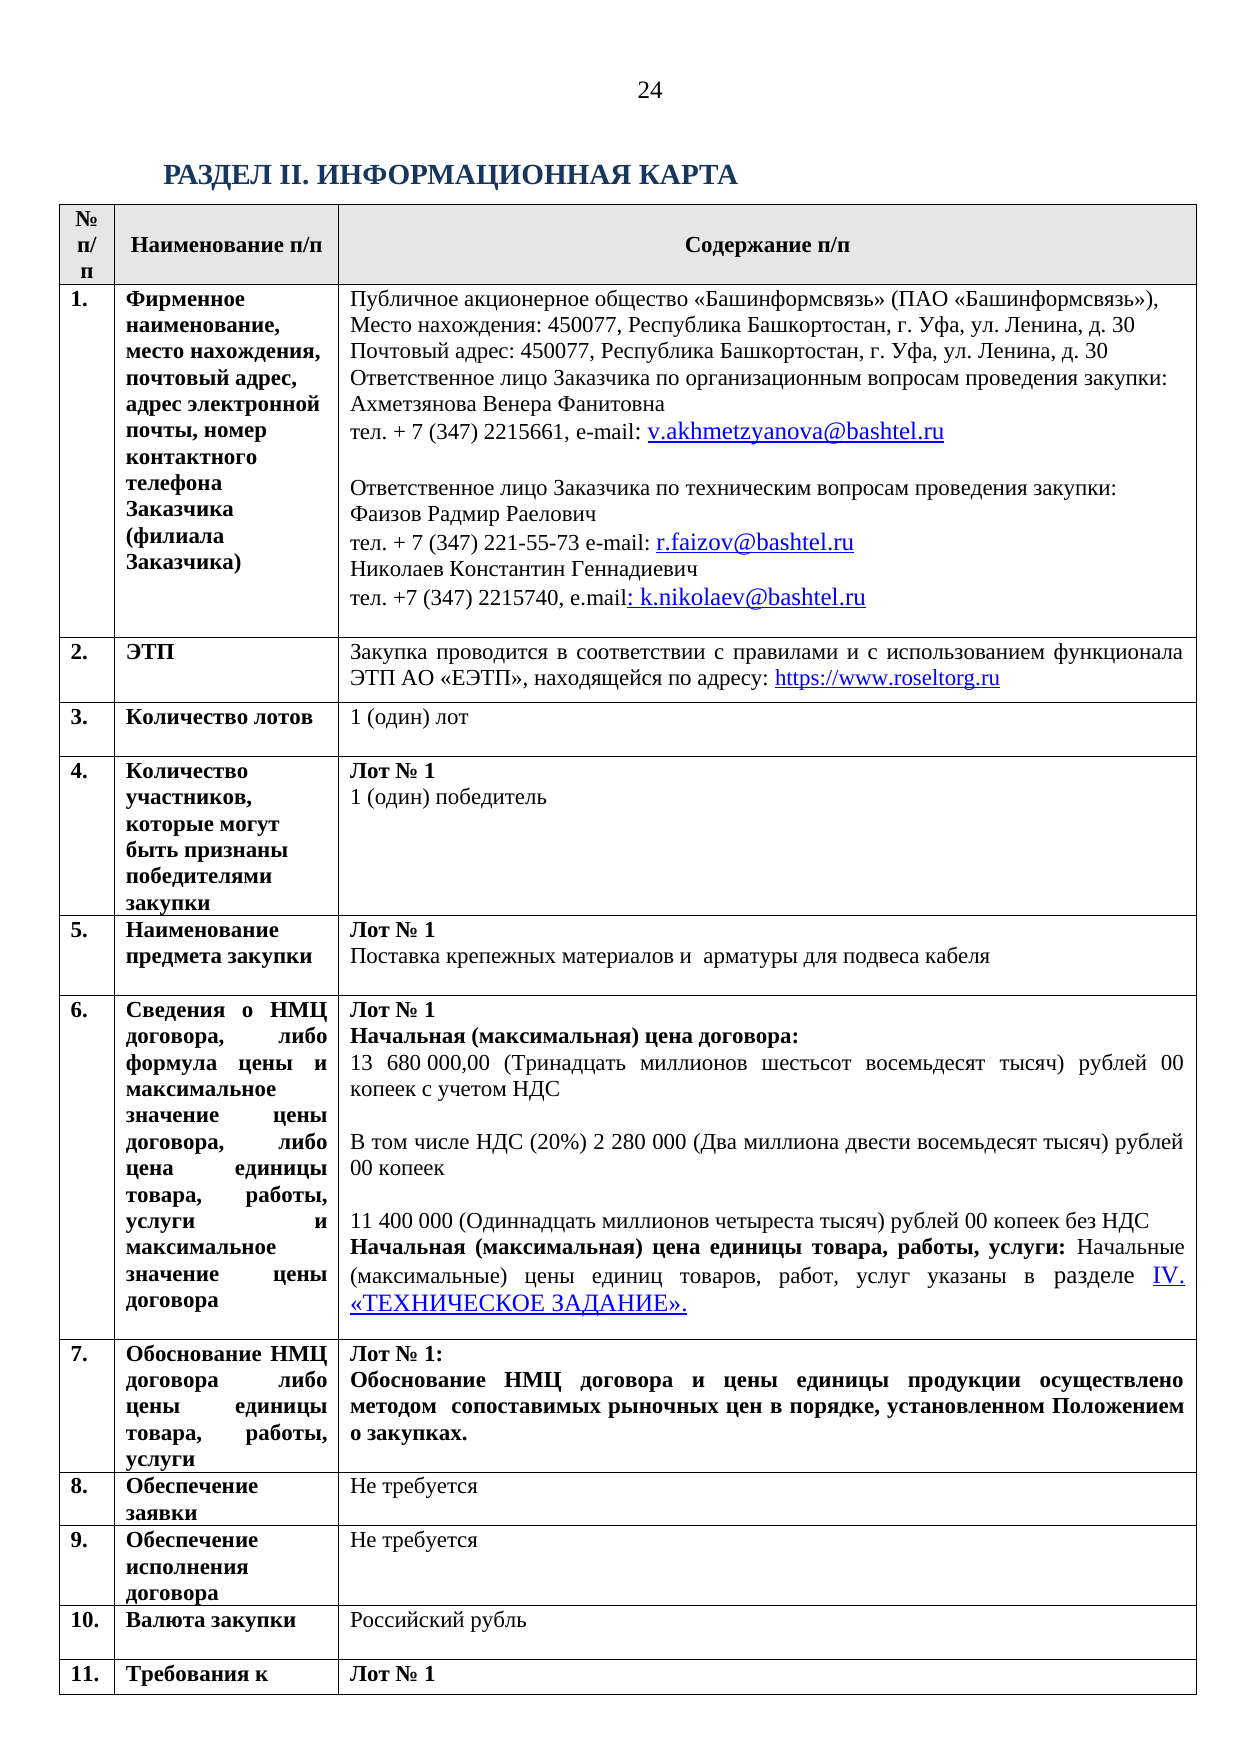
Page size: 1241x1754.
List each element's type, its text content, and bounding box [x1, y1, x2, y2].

table_cell Лот № 1 1 (один) победитель [339, 757, 1196, 915]
table_cell [60, 1526, 114, 1605]
table_cell Публичное акционерное общество «Башинформсвязь» (ПАО «Башинформсвязь»), Место нахождения: 450077, Республика Башкортостан, г. Уфа, ул. Ленина, д. 30 Почтовый адрес: 450077, Республика Башкортостан, г. Уфа, ул. Ленина, д. 30 Ответственное лицо Заказчика по организационным вопросам проведения закупки: Ахметзянова Венера Фанитовна тел. + 7 (347) 2215661, e-mail: v.akhmetzyanova@bashtel.ru Ответственное лицо Заказчика по техническим вопросам проведения закупки: Фаизов Радмир Раелович тел. + 7 (347) 221-55-73 e-mail: r.faizov@bashtel.ru Николаев Константин Геннадиевич тел. +7 (347) 2215740, e.mail: k.nikolaev@bashtel.ru [339, 285, 1196, 637]
table_cell Фирменное наименование, место нахождения, почтовый адрес, адрес электронной почты, номер контактного телефона Заказчика (филиала Заказчика) [115, 285, 338, 637]
table_cell [60, 996, 114, 1339]
table_cell Не требуется [339, 1473, 1196, 1525]
table_cell [60, 1660, 114, 1694]
table_cell Закупка проводится в соответствии с правилами и с использованием функционала ЭТП АО «ЕЭТП», находящейся по адресу: https://www.roseltorg.ru [339, 638, 1196, 702]
table_cell Обоснование НМЦ договора либо цены единицы товара, работы, услуги [115, 1340, 338, 1472]
table_cell Количество участников, которые могут быть признаны победителями закупки [115, 757, 338, 915]
table_cell Не требуется [339, 1526, 1196, 1605]
table_cell [60, 916, 114, 995]
table_cell Российский рубль [339, 1606, 1196, 1659]
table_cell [115, 1660, 338, 1694]
table_cell [60, 1340, 114, 1472]
table_cell Обеспечение исполнения договора [115, 1526, 338, 1605]
table_cell Наименование предмета закупки [115, 916, 338, 995]
table_cell Обеспечение заявки [115, 1473, 338, 1525]
table_cell Лот № 1 Начальная (максимальная) цена договора: 13 680 000,00 (Тринадцать миллионов шестьсот восемьдесят тысяч) рублей 00 копеек с учетом НДС В том числе НДС (20%) 2 280 000 (Два миллиона двести восемьдесят тысяч) рублей 00 копеек 11 400 000 (Одиннадцать миллионов четыреста тысяч) рублей 00 копеек без НДС Начальная (максимальная) цена единицы товара, работы, услуги: Начальные (максимальные) цены единиц товаров, работ, услуг указаны в разделе IV. «ТЕХНИЧЕСКОЕ ЗАДАНИЕ». [339, 996, 1196, 1339]
table_cell Количество лотов [115, 703, 338, 756]
table_cell [60, 1473, 114, 1525]
table_header № п/п [60, 205, 114, 284]
table_cell Лот № 1 Общие требования: [339, 1660, 1196, 1694]
table_cell [60, 285, 114, 637]
table_cell [60, 703, 114, 756]
table_cell Лот № 1 Поставка крепежных материалов и арматуры для подвеса кабеля [339, 916, 1196, 995]
table_cell [60, 757, 114, 915]
table_cell Валюта закупки [115, 1606, 338, 1659]
table_header Наименование п/п [115, 205, 338, 284]
table_cell [60, 1606, 114, 1659]
subtitle РАЗДЕЛ II. ИНФОРМАЦИОННАЯ КАРТА [163, 157, 1181, 191]
table_cell Лот № 1: Обоснование НМЦ договора и цены единицы продукции осуществлено методом сопоставимых рыночных цен в порядке, установленном Положением о закупках. [339, 1340, 1196, 1472]
table_cell 1 (один) лот [339, 703, 1196, 756]
table_cell ЭТП [115, 638, 338, 702]
table_header Содержание п/п [339, 205, 1196, 284]
table_cell [60, 638, 114, 702]
table_cell Сведения о НМЦ договора, либо формула цены и максимальное значение цены договора, либо цена единицы товара, работы, услуги и максимальное значение цены договора [115, 996, 338, 1339]
